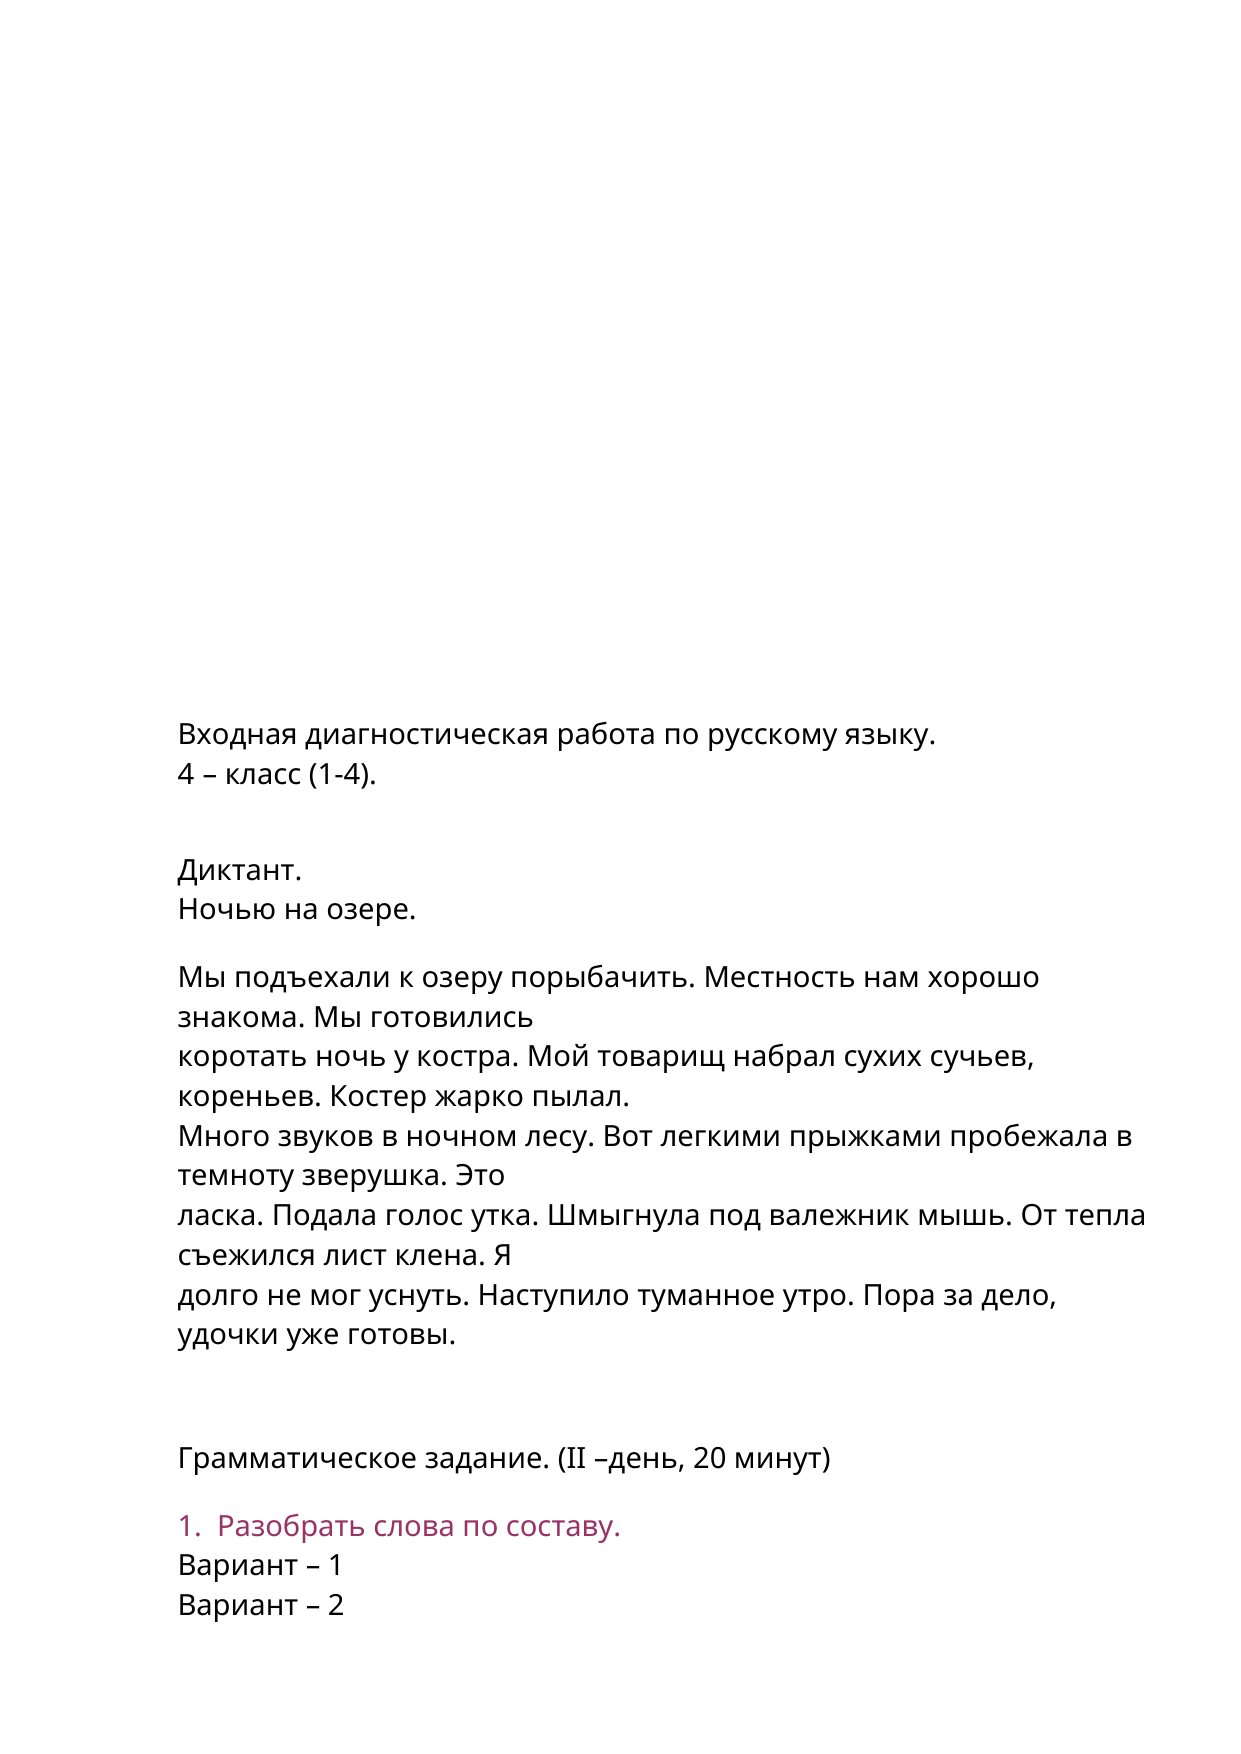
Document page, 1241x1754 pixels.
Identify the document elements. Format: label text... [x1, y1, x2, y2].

text долго не мог уснуть. Наступило туманное утро. Пора за дело, удочки уже готовы. [177, 1274, 1152, 1353]
text Много звуков в ночном лесу. Вот легкими прыжками пробежала в темноту зверушка. Это [177, 1115, 1152, 1194]
text ласка. Подала голос утка. Шмыгнула под валежник мышь. От тепла съежился лист клена. Я [177, 1194, 1152, 1274]
text Грамматическое задание. (II –день, 20 минут) [177, 1437, 1152, 1477]
text Вариант – 1 Вариант – 2 [177, 1544, 1152, 1624]
text 4 – класс (1-4). [177, 753, 1152, 793]
text Ночью на озере. [177, 888, 1152, 928]
text 1. Разобрать слова по составу. [177, 1505, 1152, 1544]
text Входная диагностическая работа по русскому языку. [177, 713, 1152, 753]
text Мы подъехали к озеру порыбачить. Местность нам хорошо знакома. Мы готовились [177, 956, 1152, 1036]
text коротать ночь у костра. Мой товарищ набрал сухих сучьев, кореньев. Костер жарко пылал. [177, 1036, 1152, 1115]
text Диктант. [177, 849, 1152, 888]
